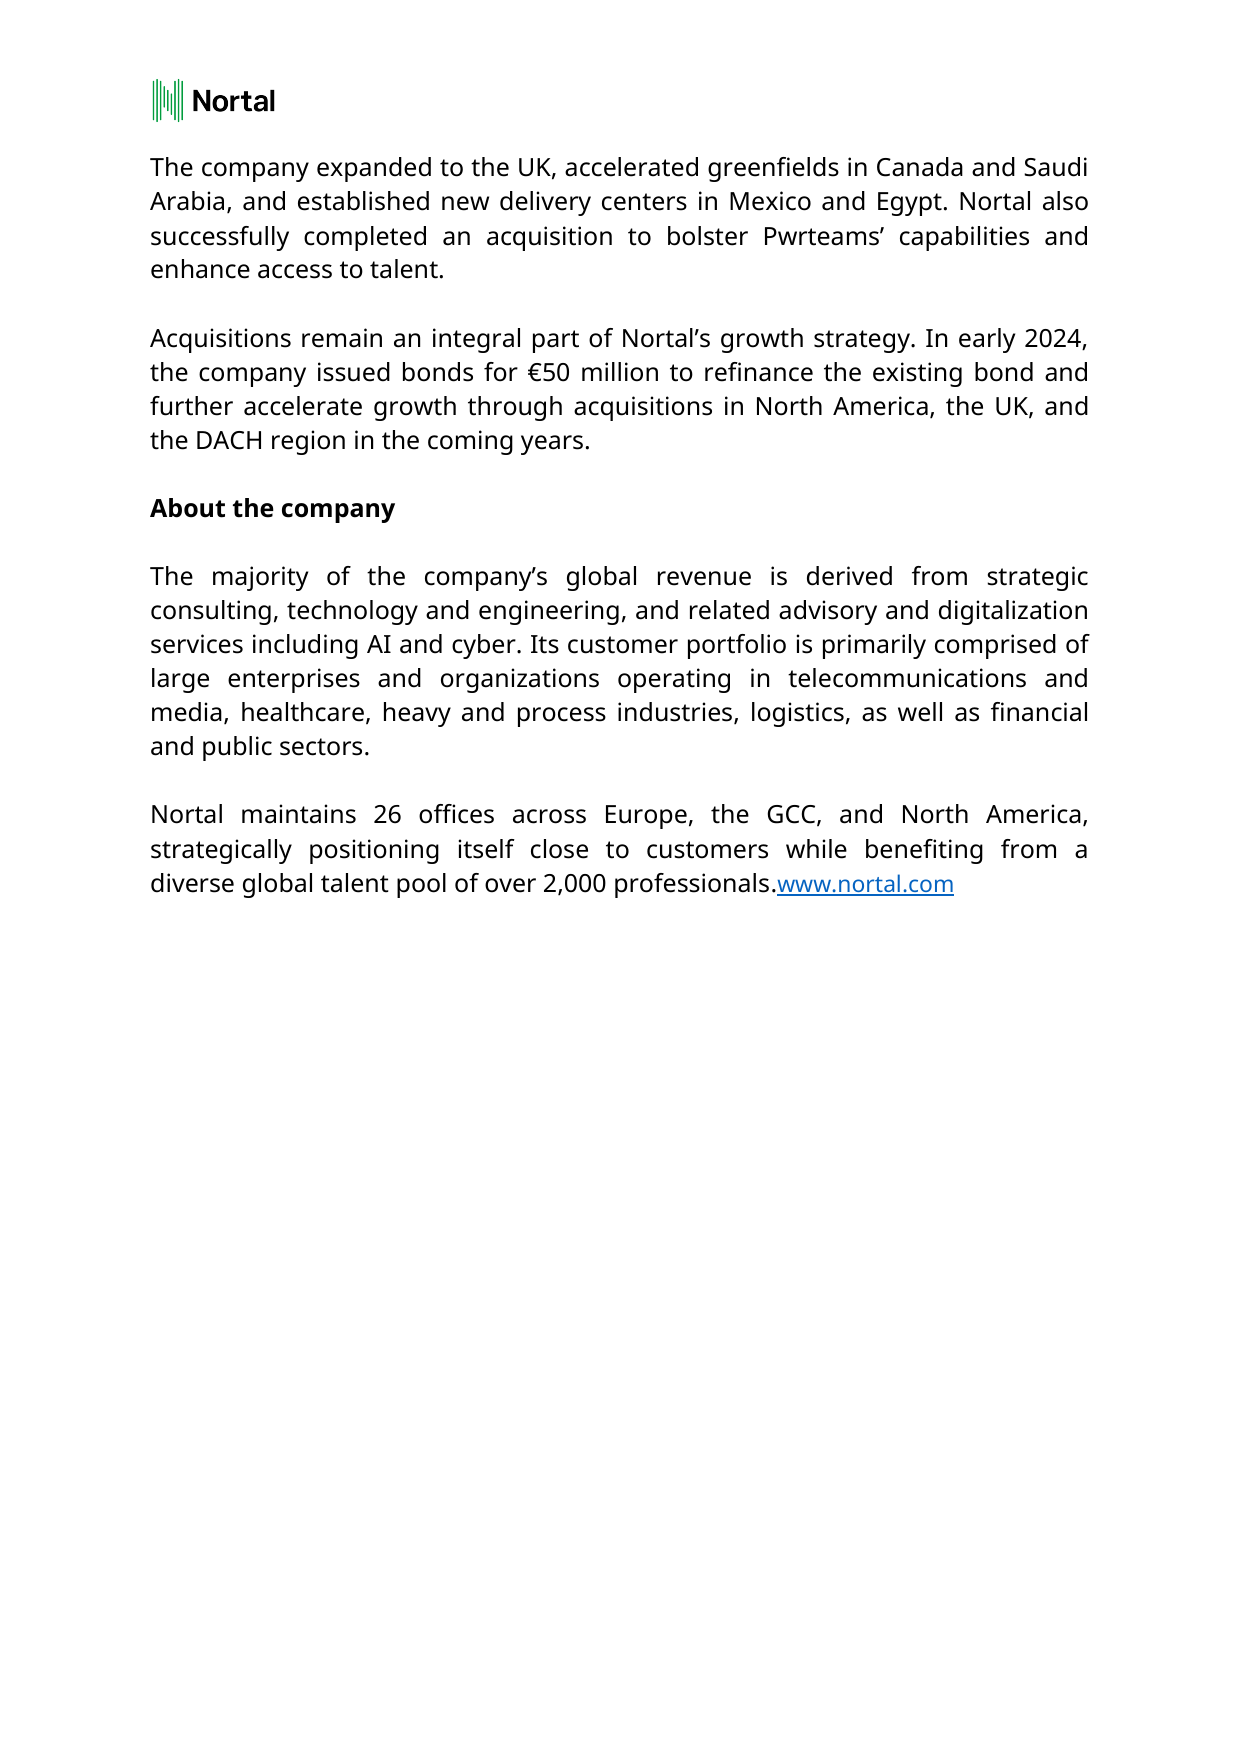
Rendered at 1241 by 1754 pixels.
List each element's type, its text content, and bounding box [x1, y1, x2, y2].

text Acquisitions remain an integral part of Nortal’s growth strategy. In early 2024, the company issued bonds for €50 million to refinance the existing bond and further accelerate growth through acquisitions in North America, the UK, and the DACH region in the coming years. [150, 320, 1090, 457]
text The majority of the company’s global revenue is derived from strategic consulting, technology and engineering, and related advisory and digitalization services including AI and cyber. Its customer portfolio is primarily comprised of large enterprises and organizations operating in telecommunications and media, healthcare, heavy and process industries, logistics, as well as financial and public sectors. [150, 559, 1090, 763]
text About the company [150, 491, 1090, 525]
text Nortal maintains 26 offices across Europe, the GCC, and North America, strategically positioning itself close to customers while benefiting from a diverse global talent pool of over 2,000 professionals.www.nortal.com [150, 797, 1090, 899]
text The company expanded to the UK, accelerated greenfields in Canada and Saudi Arabia, and established new delivery centers in Mexico and Egypt. Nortal also successfully completed an acquisition to bolster Pwrteams’ capabilities and enhance access to talent. [150, 150, 1090, 286]
picture [150, 73, 280, 127]
